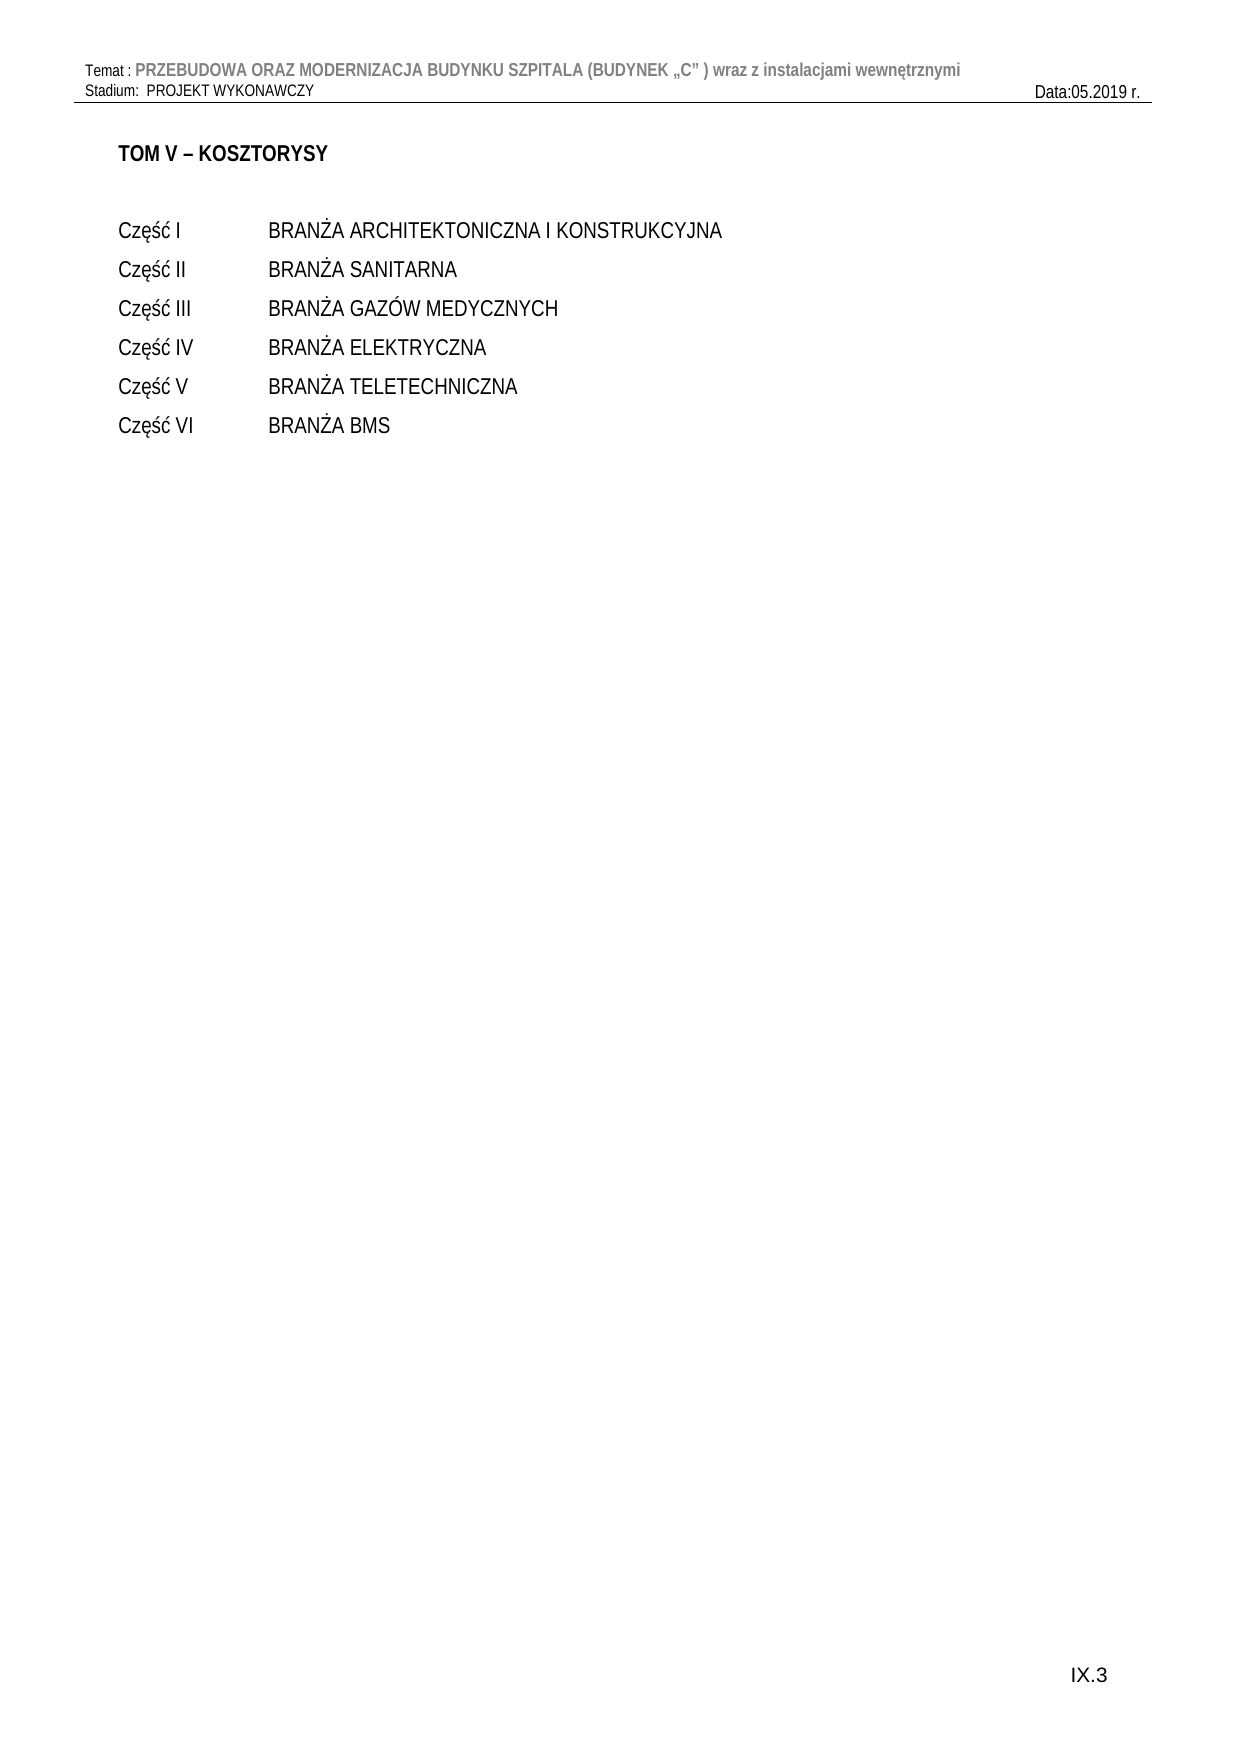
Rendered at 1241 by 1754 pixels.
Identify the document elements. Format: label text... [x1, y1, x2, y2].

text Część III BRANŻA GAZÓW MEDYCZNYCH [118, 295, 1107, 321]
text TOM V – KOSZTORYSY [118, 140, 1107, 166]
text Część I BRANŻA ARCHITEKTONICZNA I KONSTRUKCYJNA [118, 217, 1107, 244]
text Część II BRANŻA SANITARNA [118, 256, 1107, 283]
text Część VI BRANŻA BMS [118, 412, 1107, 438]
text Część V BRANŻA TELETECHNICZNA [118, 373, 1107, 399]
text Część IV BRANŻA ELEKTRYCZNA [118, 334, 1107, 360]
